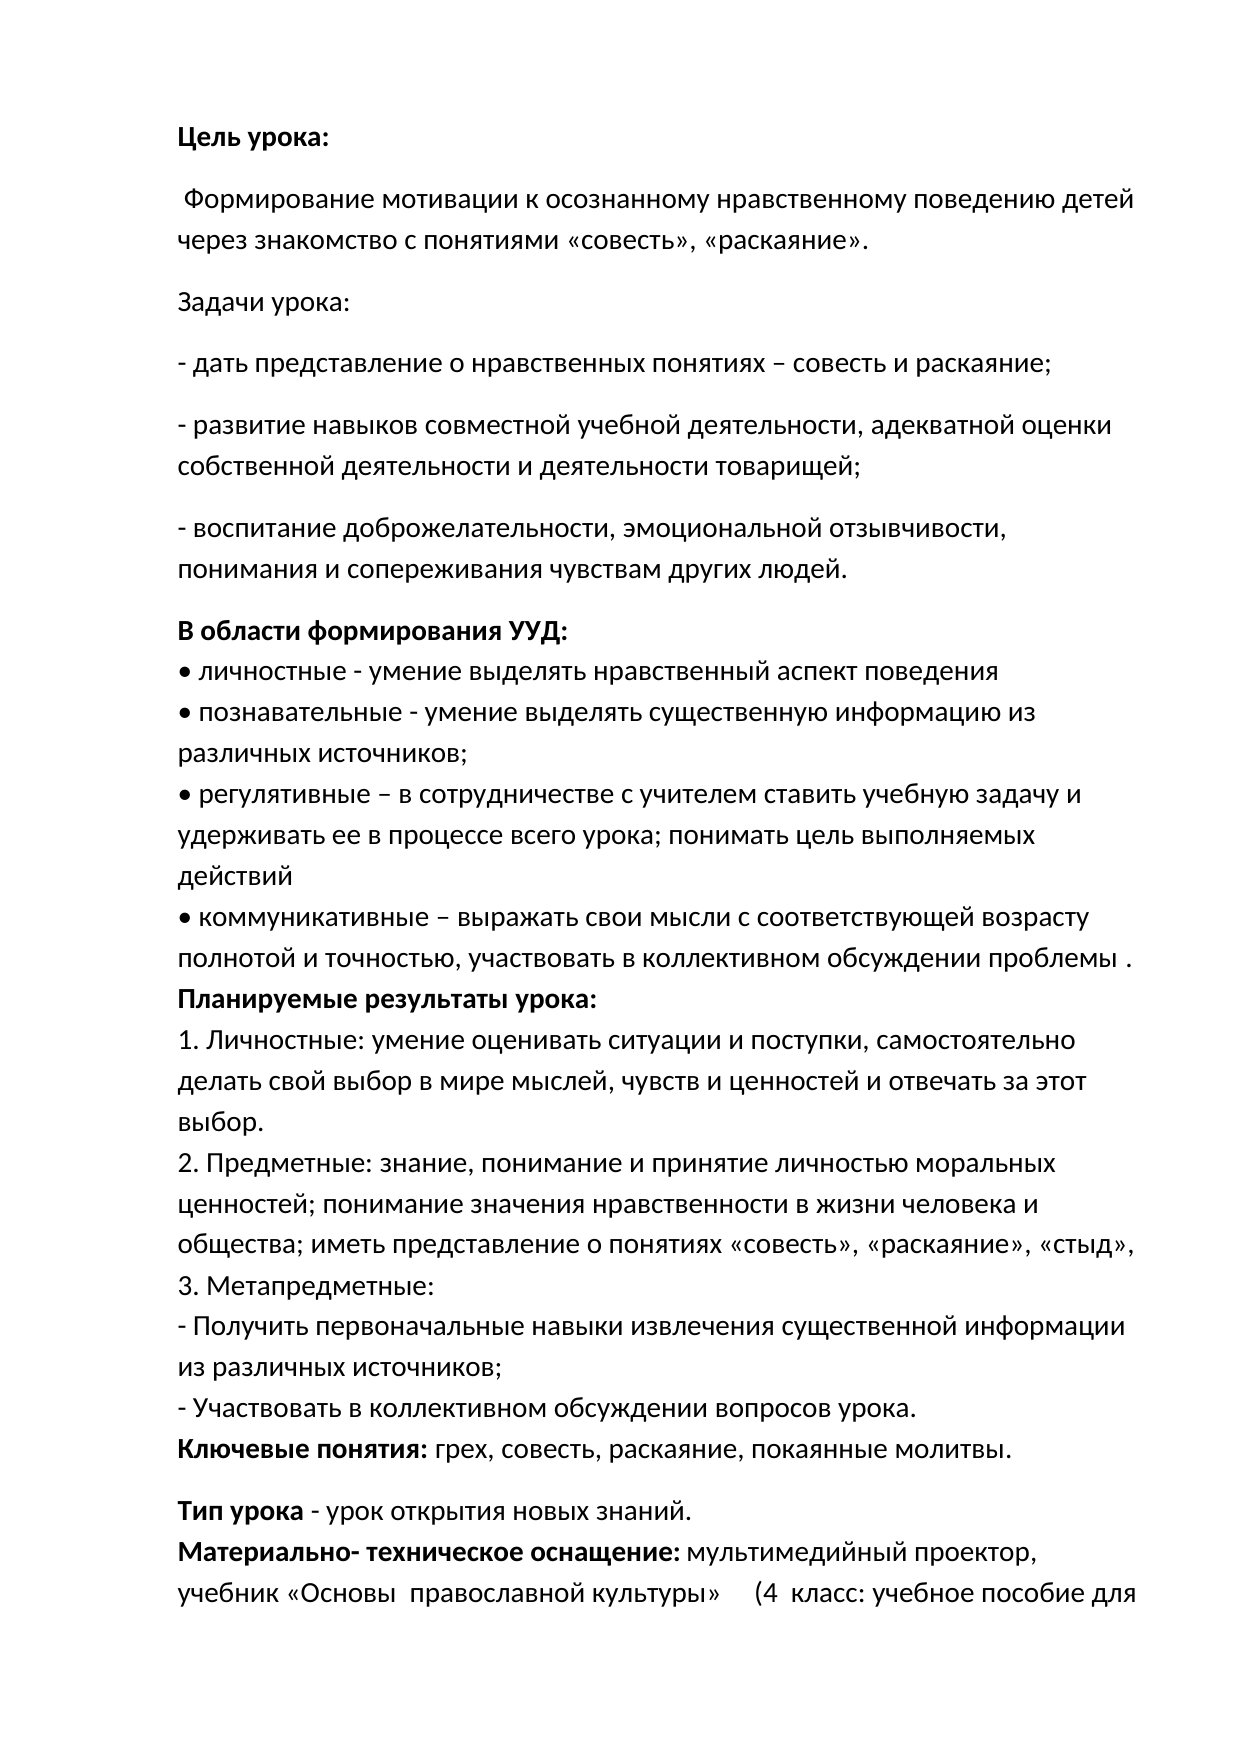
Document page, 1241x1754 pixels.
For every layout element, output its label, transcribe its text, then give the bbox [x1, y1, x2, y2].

text Цель урока: [177, 118, 1152, 154]
text Формирование мотивации к осознанному нравственному поведению детей через знакомство с понятиями «совесть», «раскаяние». [177, 180, 1152, 256]
text В области формирования УУД: • личностные - умение выделять нравственный аспект поведения • познавательные - умение выделять существенную информацию из различных источников; • регулятивные – в сотрудничестве с учителем ставить учебную задачу и удерживать ее в процессе всего урока; понимать цель выполняемых действий • коммуникативные – выражать свои мысли с соответствующей возрасту полнотой и точностью, участвовать в коллективном обсуждении проблемы . Планируемые результаты урока: 1. Личностные: умение оценивать ситуации и поступки, самостоятельно делать свой выбор в мире мыслей, чувств и ценностей и отвечать за этот выбор. 2. Предметные: знание, понимание и принятие личностью моральных ценностей; понимание значения нравственности в жизни человека и общества; иметь представление о понятиях «совесть», «раскаяние», «стыд», 3. Метапредметные: - Получить первоначальные навыки извлечения существенной информации из различных источников; - Участвовать в коллективном обсуждении вопросов урока. Ключевые понятия: грех, совесть, раскаяние, покаянные молитвы. [177, 612, 1152, 1466]
text - развитие навыков совместной учебной деятельности, адекватной оценки собственной деятельности и деятельности товарищей; [177, 406, 1152, 483]
text - воспитание доброжелательности, эмоциональной отзывчивости, понимания и сопереживания чувствам других людей. [177, 509, 1152, 585]
text Задачи урока: [177, 283, 1152, 318]
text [177, 1492, 1152, 1609]
text - дать представление о нравственных понятиях – совесть и раскаяние; [177, 344, 1152, 380]
